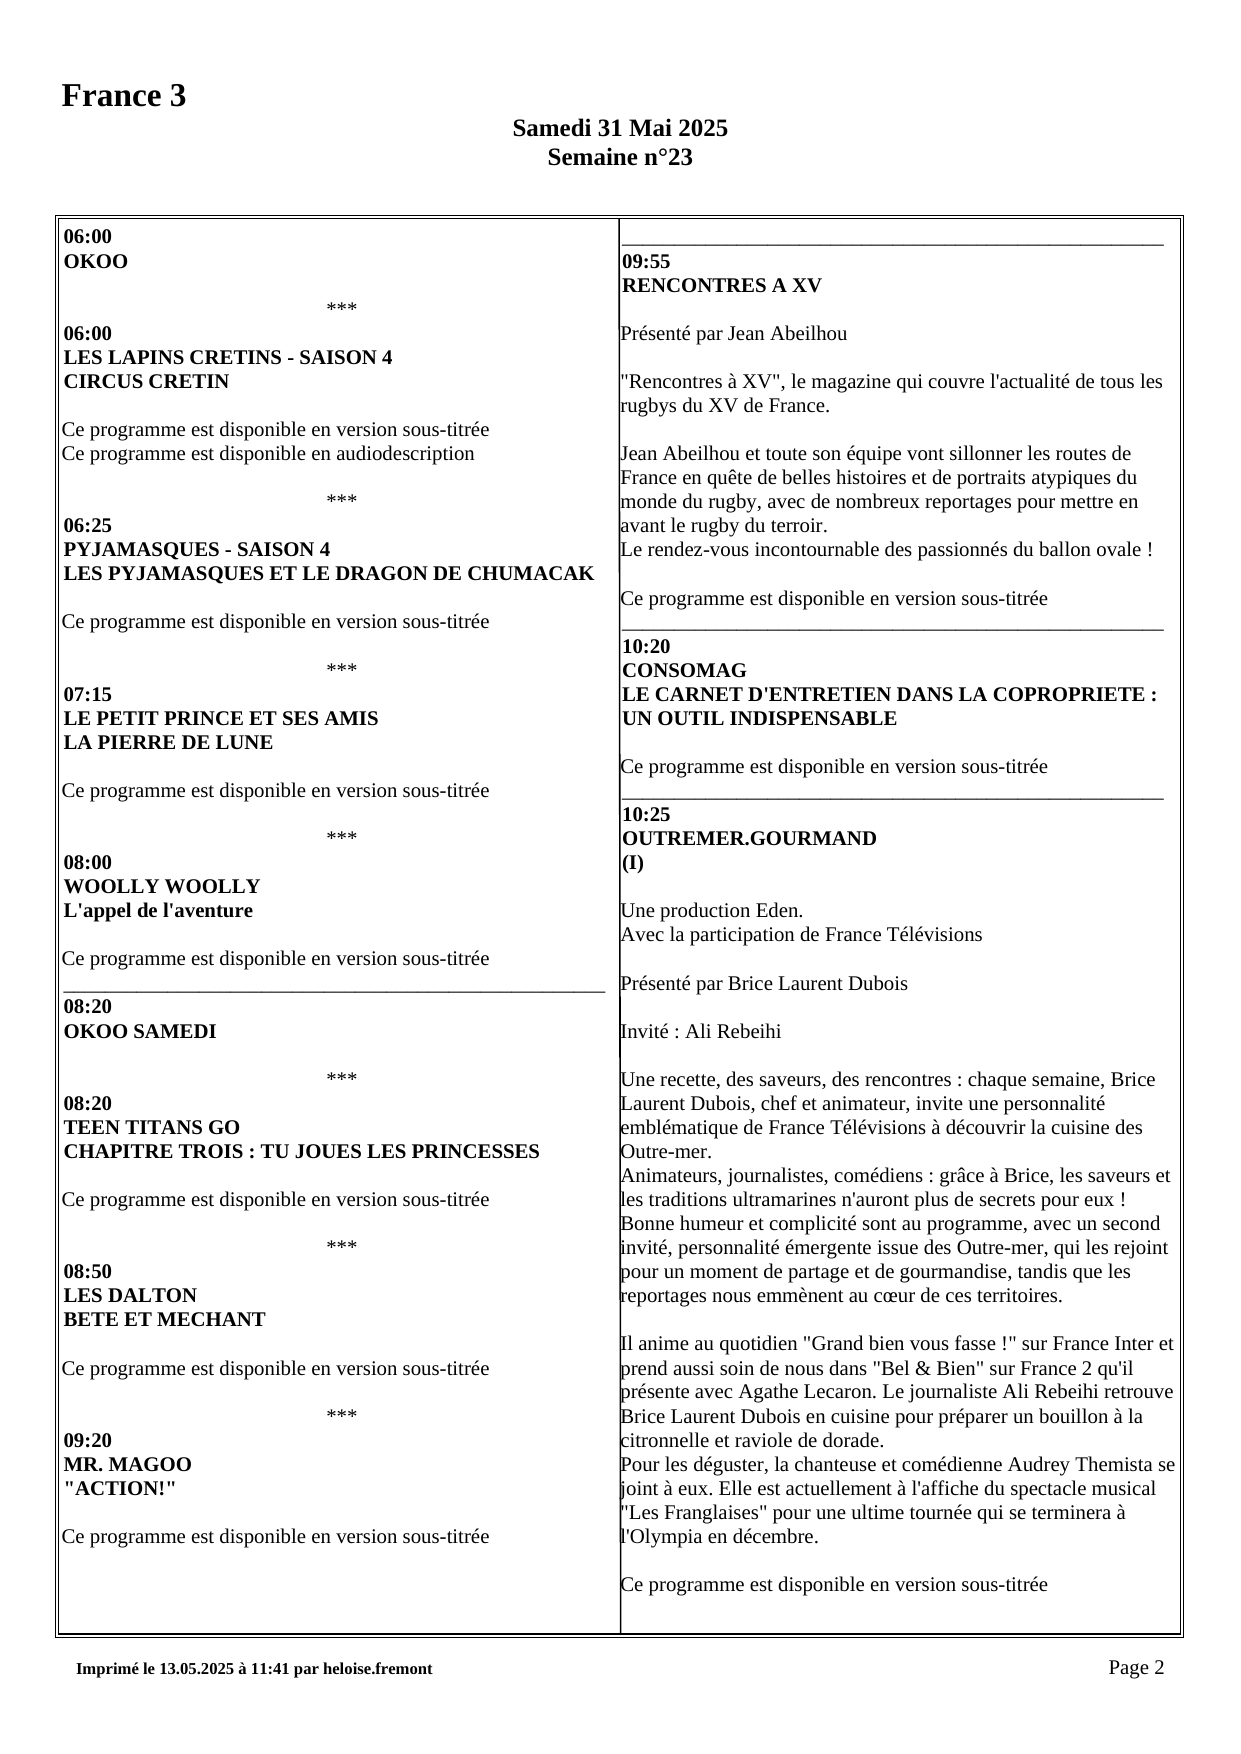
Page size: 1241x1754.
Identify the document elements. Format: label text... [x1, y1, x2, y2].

text *** [63, 1235, 620, 1259]
text 06:00 [63, 321, 620, 345]
text L'appel de l'aventure [63, 898, 620, 922]
text Ce programme est disponible en audiodescription [61, 441, 620, 465]
text LES LAPINS CRETINS - SAISON 4 [63, 345, 620, 369]
text CIRCUS CRETIN [63, 369, 620, 393]
text BETE ET MECHANT [63, 1307, 620, 1331]
text Ce programme est disponible en version sous-titrée [61, 946, 620, 970]
text CHAPITRE TROIS : TU JOUES LES PRINCESSES [63, 1139, 620, 1163]
text Une production Eden. Avec la participation de France Télévisions Présenté par Brice Laurent Dubois Invité : Ali Rebeihi Une recette, des saveurs, des rencontres : chaque semaine, Brice Laurent Dubois, chef et animateur, invite une personnalité emblématique de France Télévisions à découvrir la cuisine des Outre-mer. Animateurs, journalistes, comédiens : grâce à Brice, les saveurs et les traditions ultramarines n'auront plus de secrets pour eux ! Bonne humeur et complicité sont au programme, avec un second invité, personnalité émergente issue des Outre-mer, qui les rejoint pour un moment de partage et de gourmandise, tandis que les reportages nous emmènent au cœur de ces territoires. Il anime au quotidien "Grand bien vous fasse !" sur France Inter et prend aussi soin de nous dans "Bel & Bien" sur France 2 qu'il présente avec Agathe Lecaron. Le journaliste Ali Rebeihi retrouve Brice Laurent Dubois en cuisine pour préparer un bouillon à la citronnelle et raviole de dorade. Pour les déguster, la chanteuse et comédienne Audrey Themista se joint à eux. Elle est actuellement à l'affiche du spectacle musical "Les Franglaises" pour une ultime tournée qui se terminera à l'Olympia en décembre. [620, 874, 1179, 1548]
text 07:15 [63, 682, 620, 706]
text 08:20 [63, 1091, 620, 1115]
text Ce programme est disponible en version sous-titrée [61, 778, 620, 802]
text *** [63, 489, 620, 513]
text Ce programme est disponible en version sous-titrée [620, 754, 1179, 778]
text 08:00 [63, 850, 620, 874]
text 09:55 [622, 248, 1179, 273]
text RENCONTRES A XV [622, 273, 1179, 297]
text LE PETIT PRINCE ET SES AMIS [63, 706, 620, 730]
text LA PIERRE DE LUNE [63, 730, 620, 754]
text 10:20 [622, 633, 1179, 658]
text Ce programme est disponible en version sous-titrée [61, 1355, 620, 1379]
text ____________________________________________________ [63, 970, 620, 994]
text CONSOMAG [622, 658, 1179, 682]
text PYJAMASQUES - SAISON 4 [63, 537, 620, 561]
text *** [63, 1403, 620, 1428]
text Ce programme est disponible en version sous-titrée [620, 1572, 1179, 1596]
text ____________________________________________________ [622, 609, 1179, 633]
text ____________________________________________________ [622, 778, 1179, 802]
text Ce programme est disponible en version sous-titrée [620, 585, 1179, 609]
text *** [63, 1067, 620, 1091]
text Présenté par Jean Abeilhou "Rencontres à XV", le magazine qui couvre l'actualité de tous les rugbys du XV de France. Jean Abeilhou et toute son équipe vont sillonner les routes de France en quête de belles histoires et de portraits atypiques du monde du rugby, avec de nombreux reportages pour mettre en avant le rugby du terroir. Le rendez-vous incontournable des passionnés du ballon ovale ! [620, 297, 1179, 561]
text Ce programme est disponible en version sous-titrée [61, 1524, 620, 1548]
text OKOO SAMEDI [63, 1018, 620, 1043]
text OKOO [63, 248, 620, 273]
text *** [63, 297, 620, 321]
text 06:25 [63, 513, 620, 537]
text WOOLLY WOOLLY [63, 874, 620, 898]
text TEEN TITANS GO [63, 1115, 620, 1139]
text Ce programme est disponible en version sous-titrée [61, 417, 620, 441]
text "ACTION!" [63, 1476, 620, 1500]
text *** [63, 658, 620, 682]
text *** [63, 826, 620, 850]
text Ce programme est disponible en version sous-titrée [61, 1187, 620, 1211]
text 08:20 [63, 994, 620, 1018]
text ____________________________________________________ [622, 224, 1179, 248]
text 06:00 [63, 224, 620, 248]
text MR. MAGOO [63, 1452, 620, 1476]
text LES PYJAMASQUES ET LE DRAGON DE CHUMACAK [63, 561, 620, 585]
text 10:25 [622, 802, 1179, 826]
text OUTREMER.GOURMAND [622, 826, 1179, 850]
text LES DALTON [63, 1283, 620, 1307]
text (I) [622, 850, 1179, 874]
text 08:50 [63, 1259, 620, 1283]
text 09:20 [63, 1428, 620, 1452]
text Ce programme est disponible en version sous-titrée [61, 609, 620, 633]
text LE CARNET D'ENTRETIEN DANS LA COPROPRIETE : UN OUTIL INDISPENSABLE [622, 682, 1179, 730]
